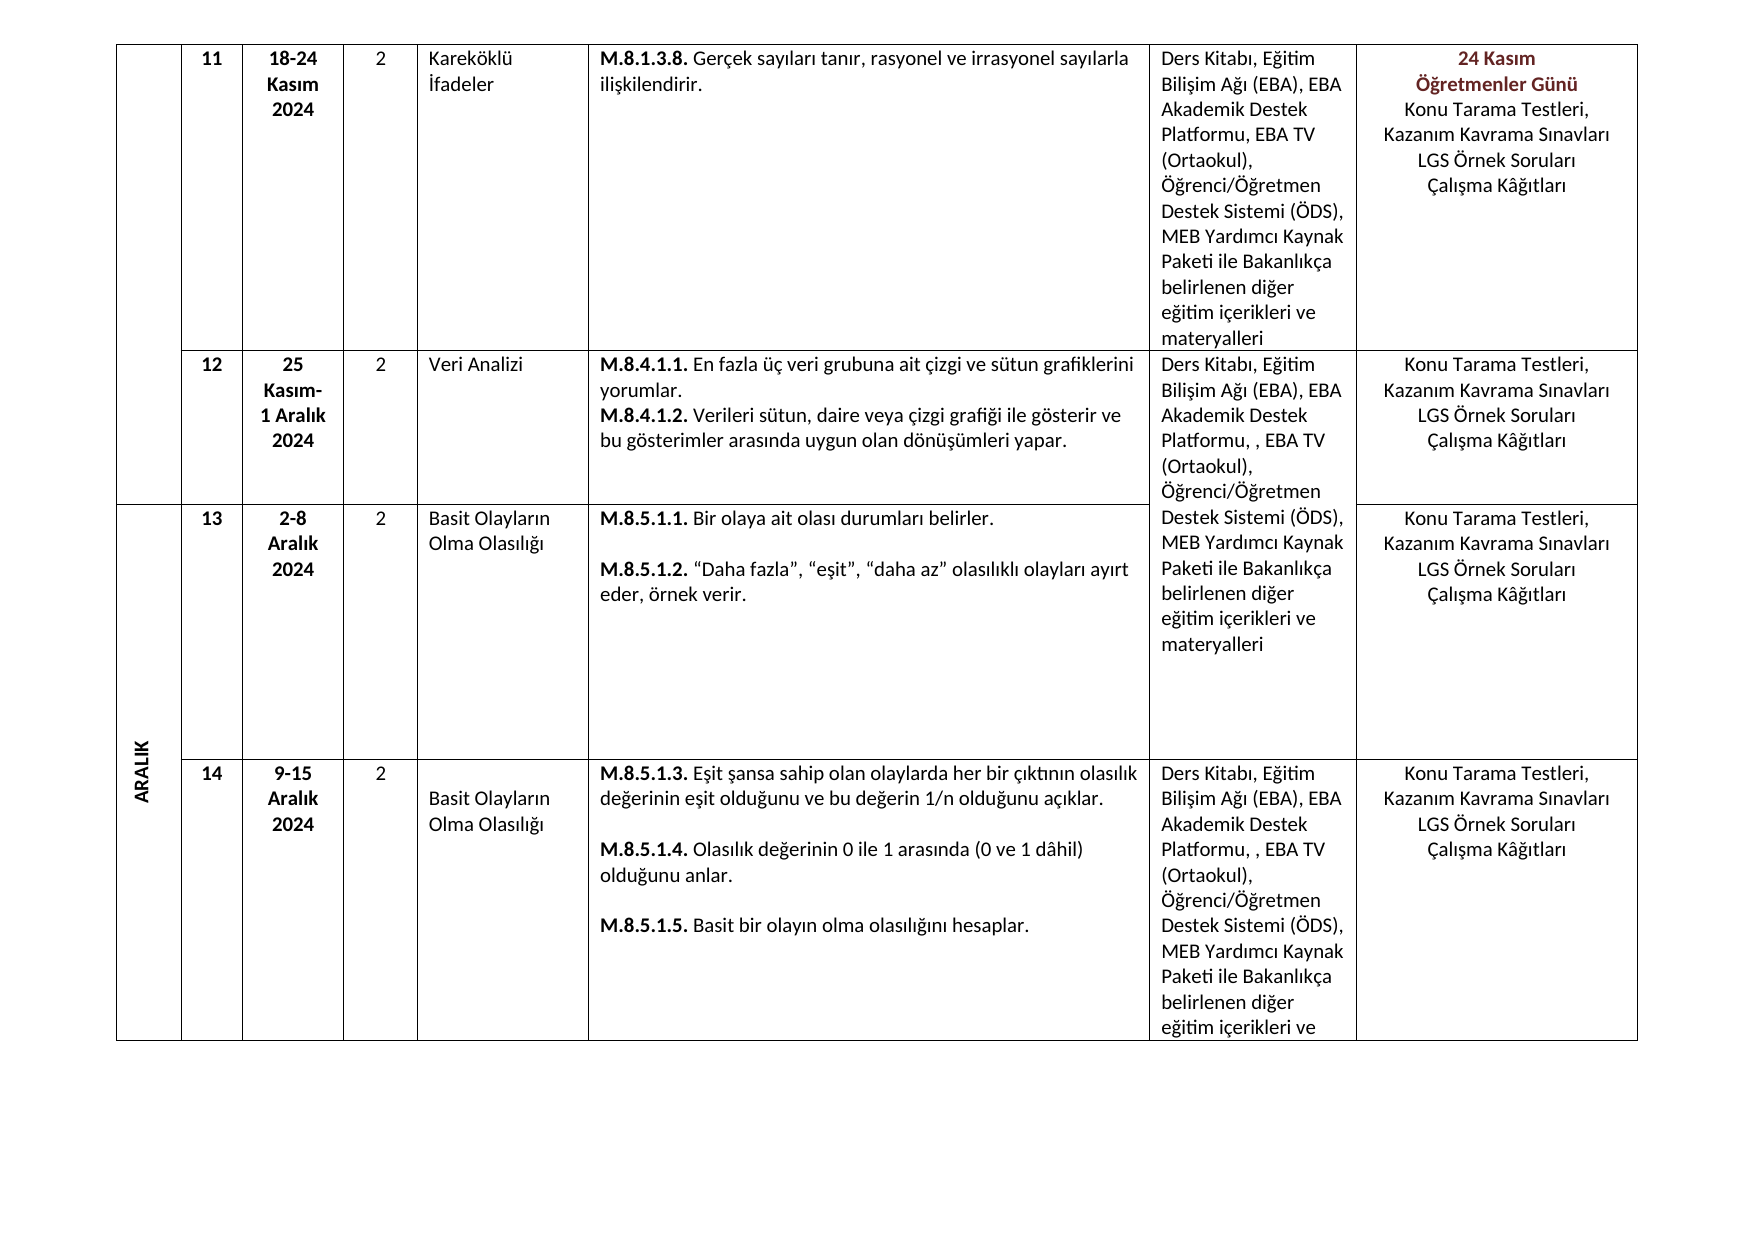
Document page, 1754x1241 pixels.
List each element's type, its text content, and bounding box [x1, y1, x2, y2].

table_cell M.8.5.1.3. Eşit şansa sahip olan olaylarda her bir çıktının olasılık değerinin eşit olduğunu ve bu değerin 1/n olduğunu açıklar. M.8.5.1.4. Olasılık değerinin 0 ile 1 arasında (0 ve 1 dâhil) olduğunu anlar. M.8.5.1.5. Basit bir olayın olma olasılığını hesaplar. [589, 760, 1149, 1040]
table_cell Veri Analizi [418, 351, 588, 504]
table_cell 14 [182, 760, 242, 1040]
table_cell 12 [182, 351, 242, 504]
table_cell Konu Tarama Testleri, Kazanım Kavrama Sınavları LGS Örnek Soruları Çalışma Kâğıtları [1357, 351, 1637, 504]
table_cell Basit Olayların Olma Olasılığı [418, 760, 588, 1040]
table_cell M.8.5.1.1. Bir olaya ait olası durumları belirler. M.8.5.1.2. “Daha fazla”, “eşit”, “daha az” olasılıklı olayları ayırt eder, örnek verir. [589, 505, 1149, 759]
table_cell 2 [344, 760, 417, 1040]
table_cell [1357, 760, 1637, 1040]
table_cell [1150, 45, 1356, 350]
table_cell M.8.4.1.1. En fazla üç veri grubuna ait çizgi ve sütun grafiklerini yorumlar. M.8.4.1.2. Verileri sütun, daire veya çizgi grafiği ile gösterir ve bu gösterimler arasında uygun olan dönüşümleri yapar. [589, 351, 1149, 504]
table_cell Konu Tarama Testleri, Kazanım Kavrama Sınavları LGS Örnek Soruları Çalışma Kâğıtları [1357, 505, 1637, 759]
table_cell Basit Olayların Olma Olasılığı [418, 505, 588, 759]
table_cell 2 [344, 351, 417, 504]
table_cell 2 [344, 45, 417, 350]
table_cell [1150, 760, 1356, 1040]
table_cell ARALIK [117, 505, 181, 1040]
table_cell 2 [344, 505, 417, 759]
table_cell 25 Kasım- 1 Aralık 2024 [243, 351, 343, 504]
table_cell 2-8 Aralık 2024 [243, 505, 343, 759]
table_cell 24 Kasım Öğretmenler Günü Konu Tarama Testleri, Kazanım Kavrama Sınavları LGS Örnek Soruları Çalışma Kâğıtları [1357, 45, 1637, 350]
table_cell Kareköklü İfadeler [418, 45, 588, 350]
table_cell 13 [182, 505, 242, 759]
table_cell M.8.1.3.8. Gerçek sayıları tanır, rasyonel ve irrasyonel sayılarla ilişkilendirir. [589, 45, 1149, 350]
table_cell 18-24 Kasım 2024 [243, 45, 343, 350]
table_cell 9-15 Aralık 2024 [243, 760, 343, 1040]
table_cell 11 [182, 45, 242, 350]
